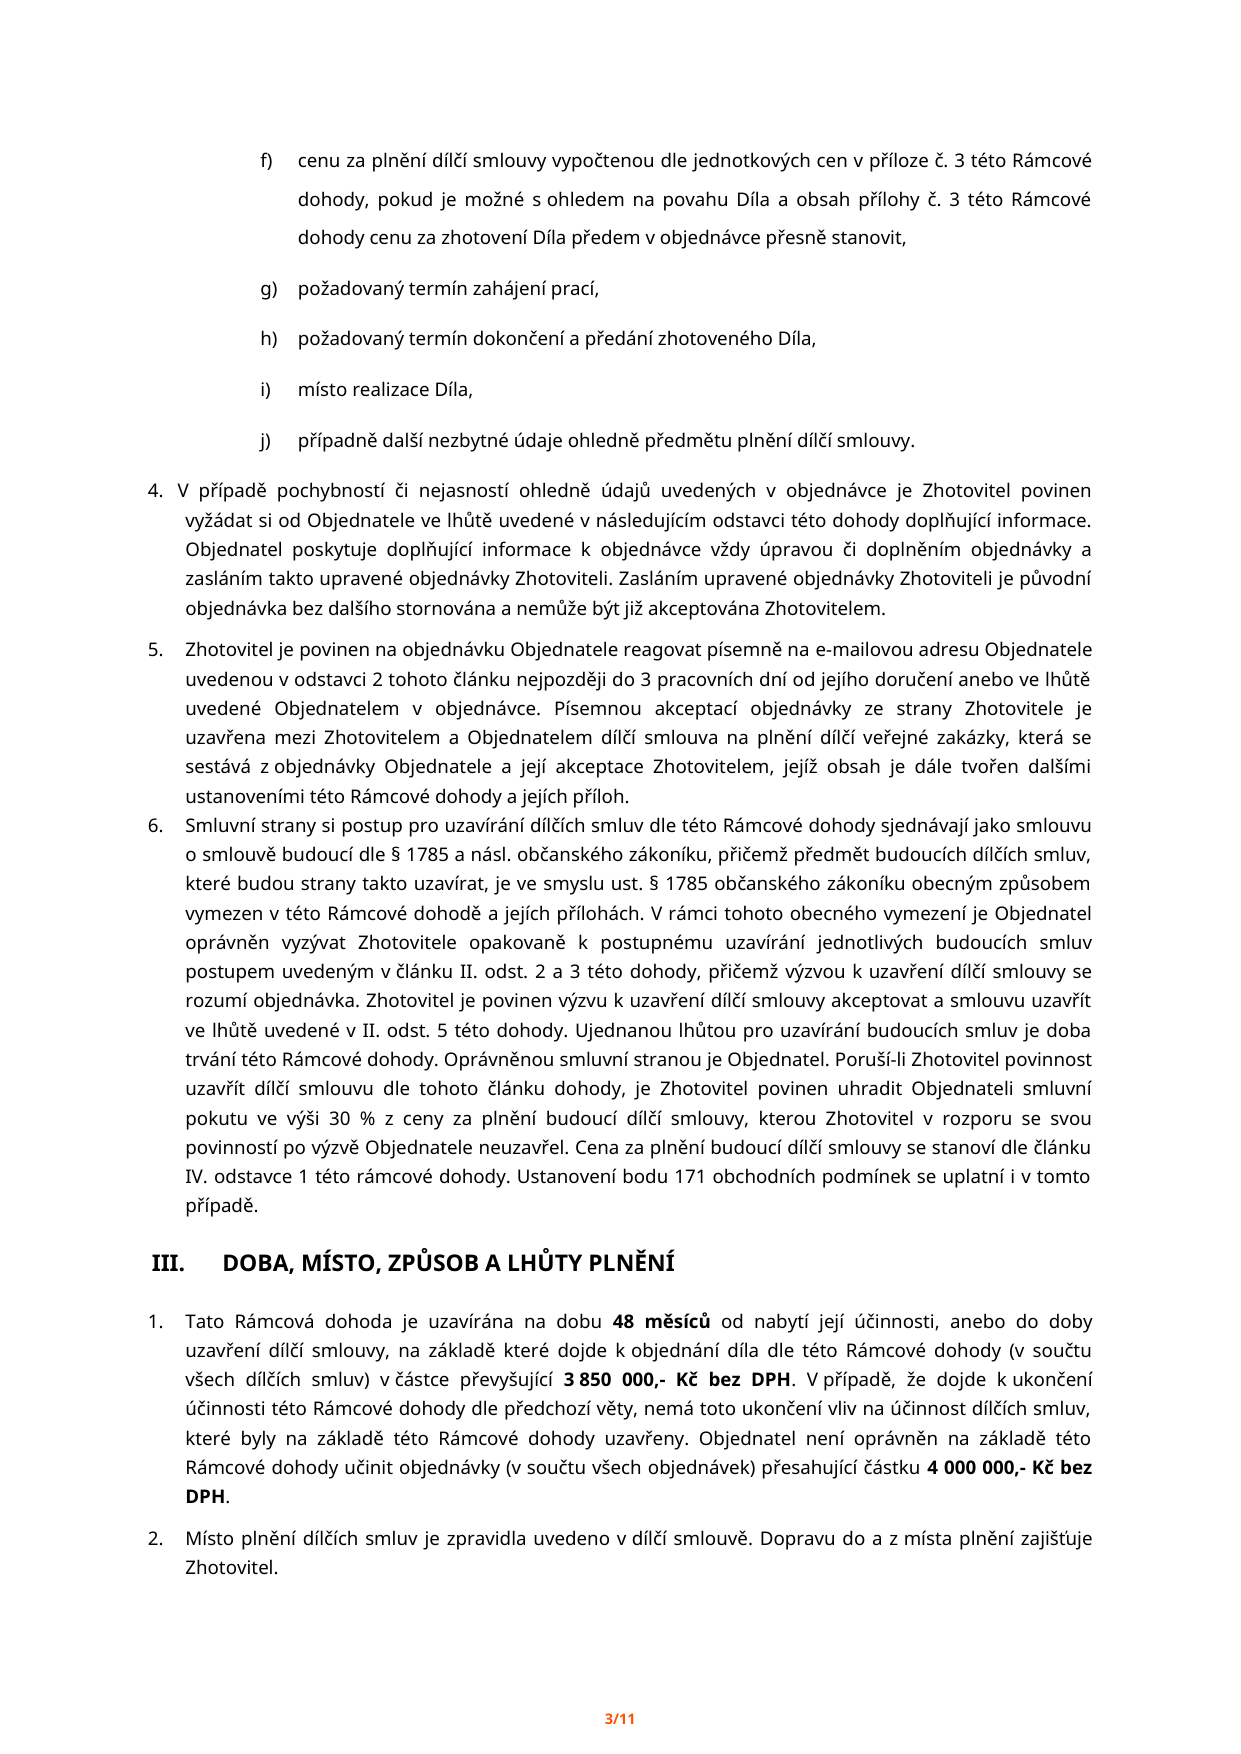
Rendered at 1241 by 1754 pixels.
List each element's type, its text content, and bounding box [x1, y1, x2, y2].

list požadovaný termín dokončení a předání zhotoveného Díla, [260, 326, 1093, 351]
list požadovaný termín zahájení prací, [260, 275, 1093, 300]
text Místo plnění dílčích smluv je zpravidla uvedeno v dílčí smlouvě. Dopravu do a z místa plnění zajišťuje Zhotovitel. [148, 1525, 1093, 1580]
list případně další nezbytné údaje ohledně předmětu plnění dílčí smlouvy. [260, 427, 1093, 452]
text Tato Rámcová dohoda je uzavírána na dobu 48 měsíců od nabytí její účinnosti, anebo do doby uzavření dílčí smlouvy, na základě které dojde k objednání díla dle této Rámcové dohody (v součtu všech dílčích smluv) v částce převyšující 3 850 000,- Kč bez DPH. V případě, že dojde k ukončení účinnosti této Rámcové dohody dle předchozí věty, nemá toto ukončení vliv na účinnost dílčích smluv, které byly na základě této Rámcové dohody uzavřeny. Objednatel není oprávněn na základě této Rámcové dohody učinit objednávky (v součtu všech objednávek) přesahující částku 4 000 000,- Kč bez DPH. [148, 1308, 1093, 1509]
list cenu za plnění dílčí smlouvy vypočtenou dle jednotkových cen v příloze č. 3 této Rámcové dohody, pokud je možné s ohledem na povahu Díla a obsah přílohy č. 3 této Rámcové dohody cenu za zhotovení Díla předem v objednávce přesně stanovit, [260, 148, 1093, 249]
list místo realizace Díla, [260, 376, 1093, 402]
list Smluvní strany si postup pro uzavírání dílčích smluv dle této Rámcové dohody sjednávají jako smlouvu o smlouvě budoucí dle § 1785 a násl. občanského zákoníku, přičemž předmět budoucích dílčích smluv, které budou strany takto uzavírat, je ve smyslu ust. § 1785 občanského zákoníku obecným způsobem vymezen v této Rámcové dohodě a jejích přílohách. V rámci tohoto obecného vymezení je Objednatel oprávněn vyzývat Zhotovitele opakovaně k postupnému uzavírání jednotlivých budoucích smluv postupem uvedeným v článku II. odst. 2 a 3 této dohody, přičemž výzvou k uzavření dílčí smlouvy se rozumí objednávka. Zhotovitel je povinen výzvu k uzavření dílčí smlouvy akceptovat a smlouvu uzavřít ve lhůtě uvedené v II. odst. 5 této dohody. Ujednanou lhůtou pro uzavírání budoucích smluv je doba trvání této Rámcové dohody. Oprávněnou smluvní stranou je Objednatel. Poruší-li Zhotovitel povinnost uzavřít dílčí smlouvu dle tohoto článku dohody, je Zhotovitel povinen uhradit Objednateli smluvní pokutu ve výši 30 % z ceny za plnění budoucí dílčí smlouvy, kterou Zhotovitel v rozporu se svou povinností po výzvě Objednatele neuzavřel. Cena za plnění budoucí dílčí smlouvy se stanoví dle článku IV. odstavce 1 této rámcové dohody. Ustanovení bodu 171 obchodních podmínek se uplatní i v tomto případě. [148, 812, 1093, 1218]
list DOBA, MÍSTO, ZPŮSOB A LHŮTY PLNĚNÍ [185, 1247, 1093, 1278]
list Zhotovitel je povinen na objednávku Objednatele reagovat písemně na e-mailovou adresu Objednatele uvedenou v odstavci 2 tohoto článku nejpozději do 3 pracovních dní od jejího doručení anebo ve lhůtě uvedené Objednatelem v objednávce. Písemnou akceptací objednávky ze strany Zhotovitele je uzavřena mezi Zhotovitelem a Objednatelem dílčí smlouva na plnění dílčí veřejné zakázky, která se sestává z objednávky Objednatele a její akceptace Zhotovitelem, jejíž obsah je dále tvořen dalšími ustanoveními této Rámcové dohody a jejích příloh. [148, 637, 1093, 808]
list V případě pochybností či nejasností ohledně údajů uvedených v objednávce je Zhotovitel povinen vyžádat si od Objednatele ve lhůtě uvedené v následujícím odstavci této dohody doplňující informace. Objednatel poskytuje doplňující informace k objednávce vždy úpravou či doplněním objednávky a zasláním takto upravené objednávky Zhotoviteli. Zasláním upravené objednávky Zhotoviteli je původní objednávka bez dalšího stornována a nemůže být již akceptována Zhotovitelem. [148, 478, 1093, 620]
